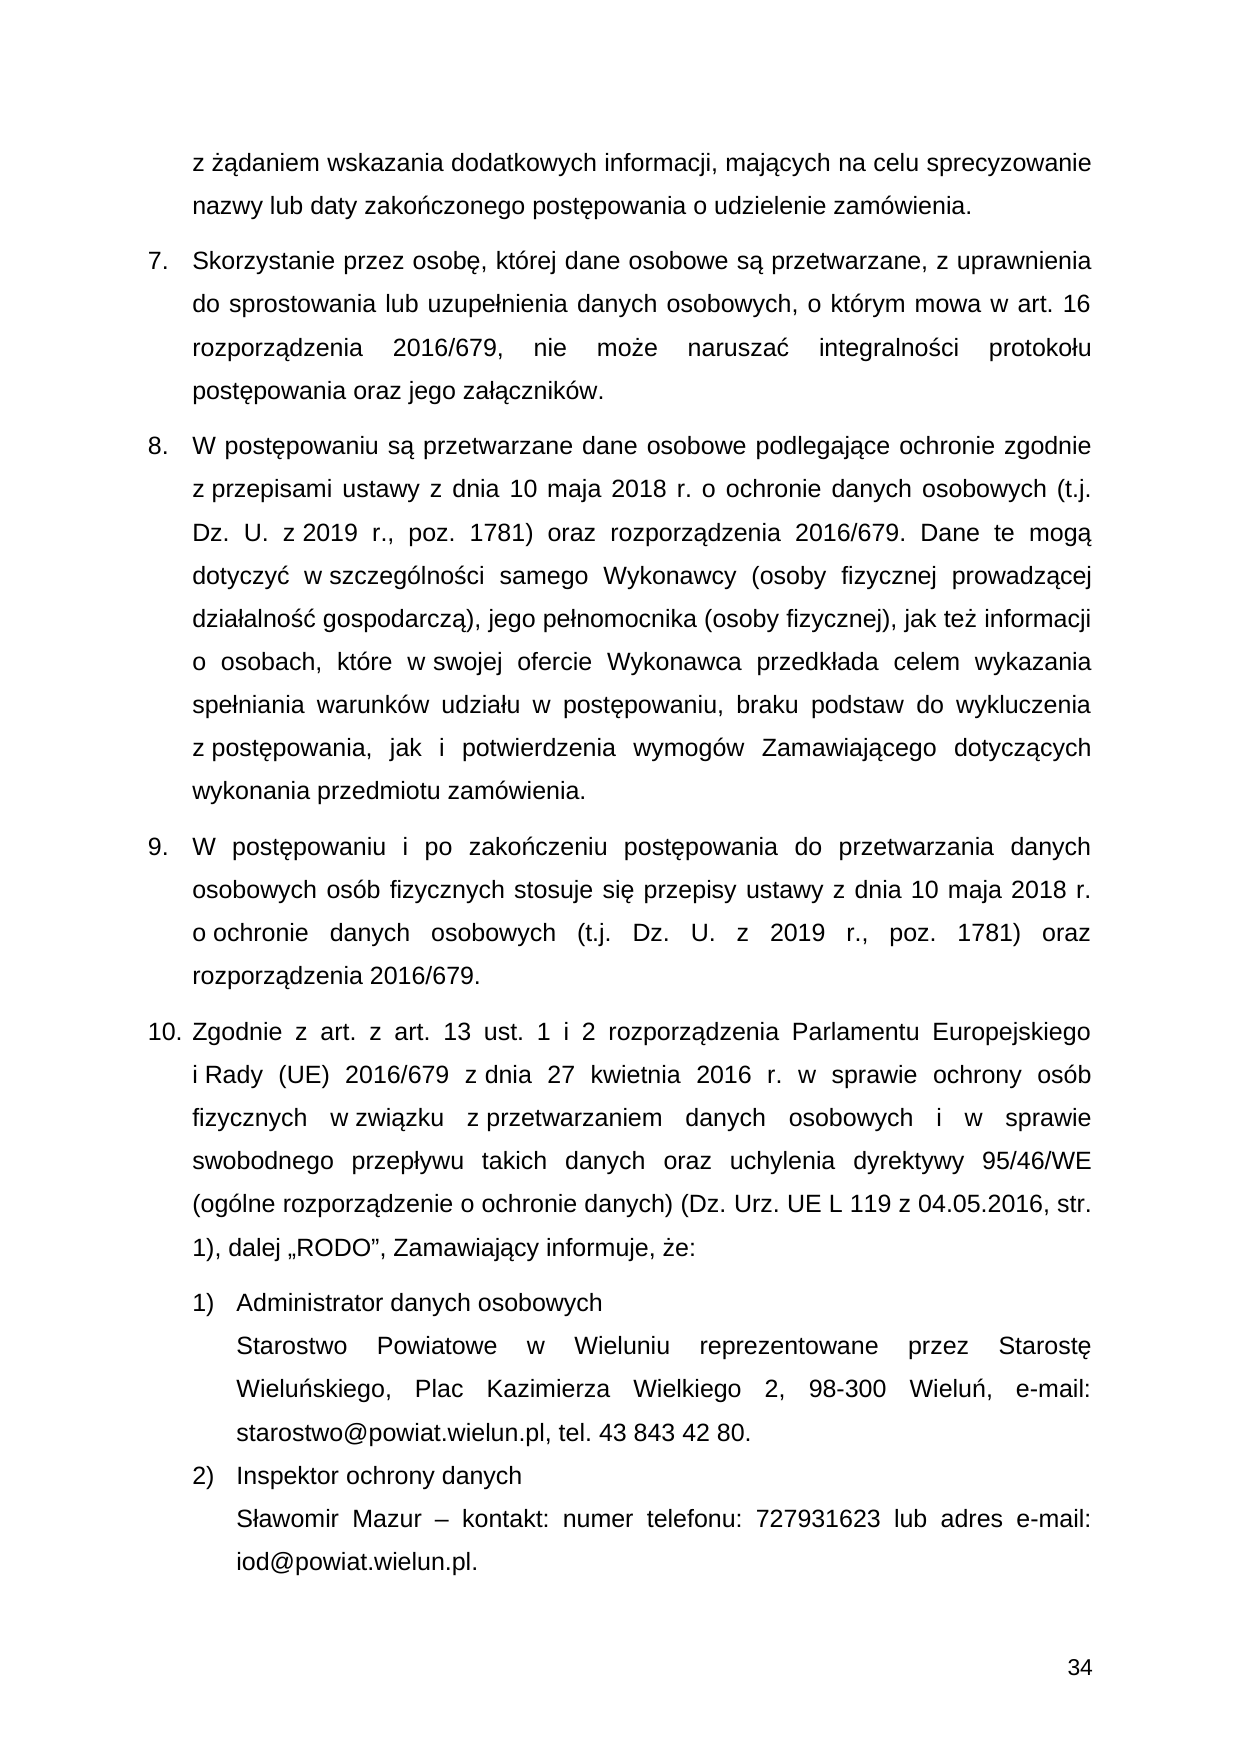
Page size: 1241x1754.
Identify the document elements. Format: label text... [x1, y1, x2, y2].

list Administrator danych osobowych [192, 1288, 1093, 1317]
list Sławomir Mazur – kontakt: numer telefonu: 727931623 lub adres e-mail: iod@powiat.wielun.pl. [236, 1504, 1093, 1576]
list Skorzystanie przez osobę, której dane osobowe są przetwarzane, z uprawnienia do sprostowania lub uzupełnienia danych osobowych, o którym mowa w art. 16 rozporządzenia 2016/679, nie może naruszać integralności protokołu postępowania oraz jego załączników. [148, 246, 1093, 404]
list Starostwo Powiatowe w Wieluniu reprezentowane przez Starostę Wieluńskiego, Plac Kazimierza Wielkiego 2, 98-300 Wieluń, e-mail: starostwo@powiat.wielun.pl, tel. 43 843 42 80. [236, 1331, 1093, 1446]
list Inspektor ochrony danych [192, 1461, 1093, 1489]
list W postępowaniu i po zakończeniu postępowania do przetwarzania danych osobowych osób fizycznych stosuje się przepisy ustawy z dnia 10 maja 2018 r. o ochronie danych osobowych (t.j. Dz. U. z 2019 r., poz. 1781) oraz rozporządzenia 2016/679. [148, 832, 1093, 990]
list Zgodnie z art. z art. 13 ust. 1 i 2 rozporządzenia Parlamentu Europejskiego i Rady (UE) 2016/679 z dnia 27 kwietnia 2016 r. w sprawie ochrony osób fizycznych w związku z przetwarzaniem danych osobowych i w sprawie swobodnego przepływu takich danych oraz uchylenia dyrektywy 95/46/WE (ogólne rozporządzenie o ochronie danych) (Dz. Urz. UE L 119 z 04.05.2016, str. 1), dalej „RODO”, Zamawiający informuje, że: [148, 1017, 1093, 1261]
list W postępowaniu są przetwarzane dane osobowe podlegające ochronie zgodnie z przepisami ustawy z dnia 10 maja 2018 r. o ochronie danych osobowych (t.j. Dz. U. z 2019 r., poz. 1781) oraz rozporządzenia 2016/679. Dane te mogą dotyczyć w szczególności samego Wykonawcy (osoby fizycznej prowadzącej działalność gospodarczą), jego pełnomocnika (osoby fizycznej), jak też informacji o osobach, które w swojej ofercie Wykonawca przedkłada celem wykazania spełniania warunków udziału w postępowaniu, braku podstaw do wykluczenia z postępowania, jak i potwierdzenia wymogów Zamawiającego dotyczących wykonania przedmiotu zamówienia. [148, 431, 1093, 805]
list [148, 148, 1093, 219]
